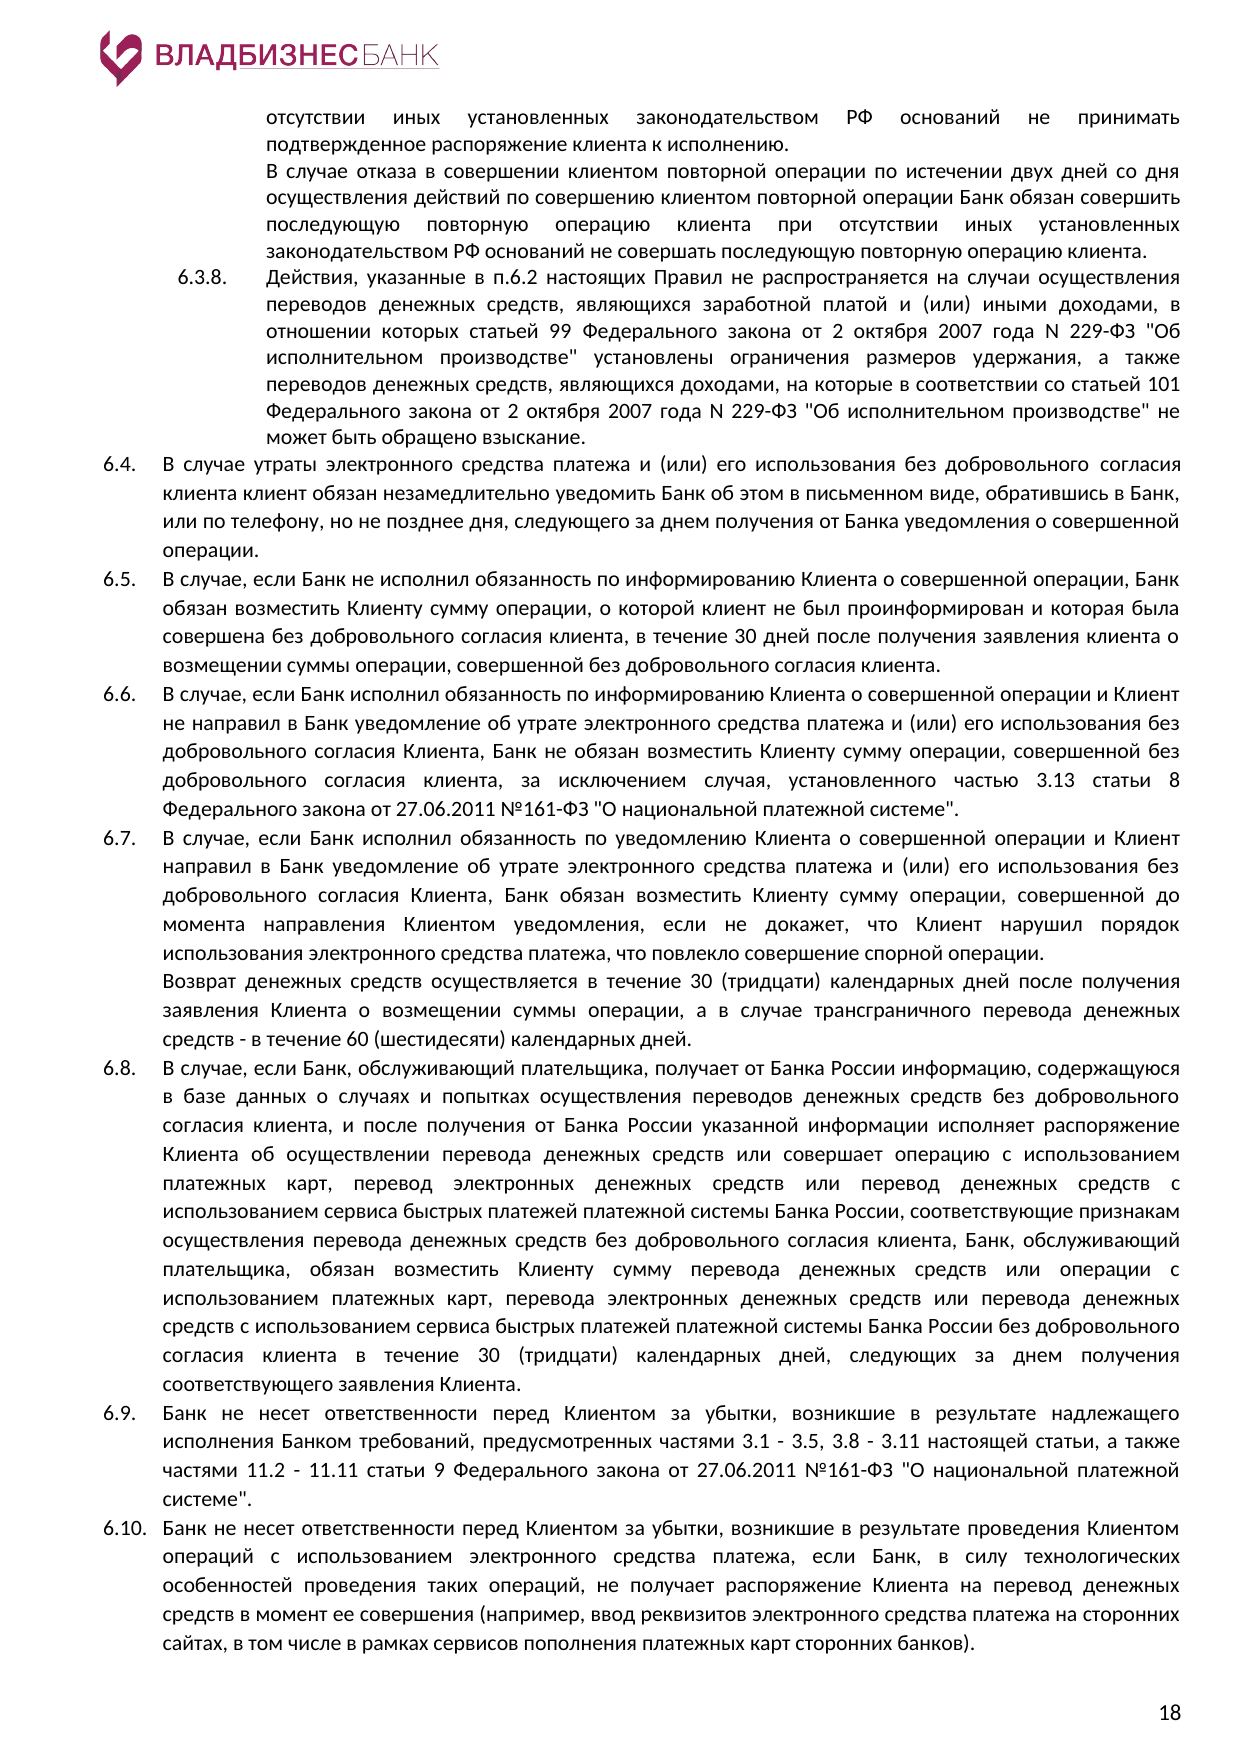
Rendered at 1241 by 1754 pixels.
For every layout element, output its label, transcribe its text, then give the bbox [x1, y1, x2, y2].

list В случае, если Банк не исполнил обязанность по информированию Клиента о совершенной операции, Банк обязан возместить Клиенту сумму операции, о которой клиент не был проинформирован и которая была совершена без добровольного согласия клиента, в течение 30 дней после получения заявления клиента о возмещении суммы операции, совершенной без добровольного согласия клиента. [103, 565, 1181, 678]
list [266, 103, 1181, 157]
list Действия, указанные в п.6.2 настоящих Правил не распространяется на случаи осуществления переводов денежных средств, являющихся заработной платой и (или) иными доходами, в отношении которых статьей 99 Федерального закона от 2 октября 2007 года N 229-ФЗ "Об исполнительном производстве" установлены ограничения размеров удержания, а также переводов денежных средств, являющихся доходами, на которые в соответствии со статьей 101 Федерального закона от 2 октября 2007 года N 229-ФЗ "Об исполнительном производстве" не может быть обращено взыскание. [177, 263, 1181, 450]
list Возврат денежных средств осуществляется в течение 30 (тридцати) календарных дней после получения заявления Клиента о возмещении суммы операции, а в случае трансграничного перевода денежных средств - в течение 60 (шестидесяти) календарных дней. [162, 968, 1181, 1052]
list В случае утраты электронного средства платежа и (или) его использования без добровольного согласия клиента клиент обязан незамедлительно уведомить Банк об этом в письменном виде, обратившись в Банк, или по телефону, но не позднее дня, следующего за днем получения от Банка уведомления о совершенной операции. [103, 450, 1181, 563]
list Банк не несет ответственности перед Клиентом за убытки, возникшие в результате проведения Клиентом операций с использованием электронного средства платежа, если Банк, в силу технологических особенностей проведения таких операций, не получает распоряжение Клиента на перевод денежных средств в момент ее совершения (например, ввод реквизитов электронного средства платежа на сторонних сайтах, в том числе в рамках сервисов пополнения платежных карт сторонних банков). [103, 1514, 1181, 1656]
list В случае отказа в совершении клиентом повторной операции по истечении двух дней со дня осуществления действий по совершению клиентом повторной операции Банк обязан совершить последующую повторную операцию клиента при отсутствии иных установленных законодательством РФ оснований не совершать последующую повторную операцию клиента. [266, 157, 1181, 263]
list Банк не несет ответственности перед Клиентом за убытки, возникшие в результате надлежащего исполнения Банком требований, предусмотренных частями 3.1 - 3.5, 3.8 - 3.11 настоящей статьи, а также частями 11.2 - 11.11 статьи 9 Федерального закона от 27.06.2011 №161-ФЗ "О национальной платежной системе". [103, 1399, 1181, 1512]
list В случае, если Банк исполнил обязанность по уведомлению Клиента о совершенной операции и Клиент направил в Банк уведомление об утрате электронного средства платежа и (или) его использования без добровольного согласия Клиента, Банк обязан возместить Клиенту сумму операции, совершенной до момента направления Клиентом уведомления, если не докажет, что Клиент нарушил порядок использования электронного средства платежа, что повлекло совершение спорной операции. [103, 824, 1181, 966]
picture [59, 29, 480, 89]
list В случае, если Банк, обслуживающий плательщика, получает от Банка России информацию, содержащуюся в базе данных о случаях и попытках осуществления переводов денежных средств без добровольного согласия клиента, и после получения от Банка России указанной информации исполняет распоряжение Клиента об осуществлении перевода денежных средств или совершает операцию с использованием платежных карт, перевод электронных денежных средств или перевод денежных средств с использованием сервиса быстрых платежей платежной системы Банка России, соответствующие признакам осуществления перевода денежных средств без добровольного согласия клиента, Банк, обслуживающий плательщика, обязан возместить Клиенту сумму перевода денежных средств или операции с использованием платежных карт, перевода электронных денежных средств или перевода денежных средств с использованием сервиса быстрых платежей платежной системы Банка России без добровольного согласия клиента в течение 30 (тридцати) календарных дней, следующих за днем получения соответствующего заявления Клиента. [103, 1054, 1181, 1397]
list В случае, если Банк исполнил обязанность по информированию Клиента о совершенной операции и Клиент не направил в Банк уведомление об утрате электронного средства платежа и (или) его использования без добровольного согласия Клиента, Банк не обязан возместить Клиенту сумму операции, совершенной без добровольного согласия клиента, за исключением случая, установленного частью 3.13 статьи 8 Федерального закона от 27.06.2011 №161-ФЗ "О национальной платежной системе". [103, 680, 1181, 822]
